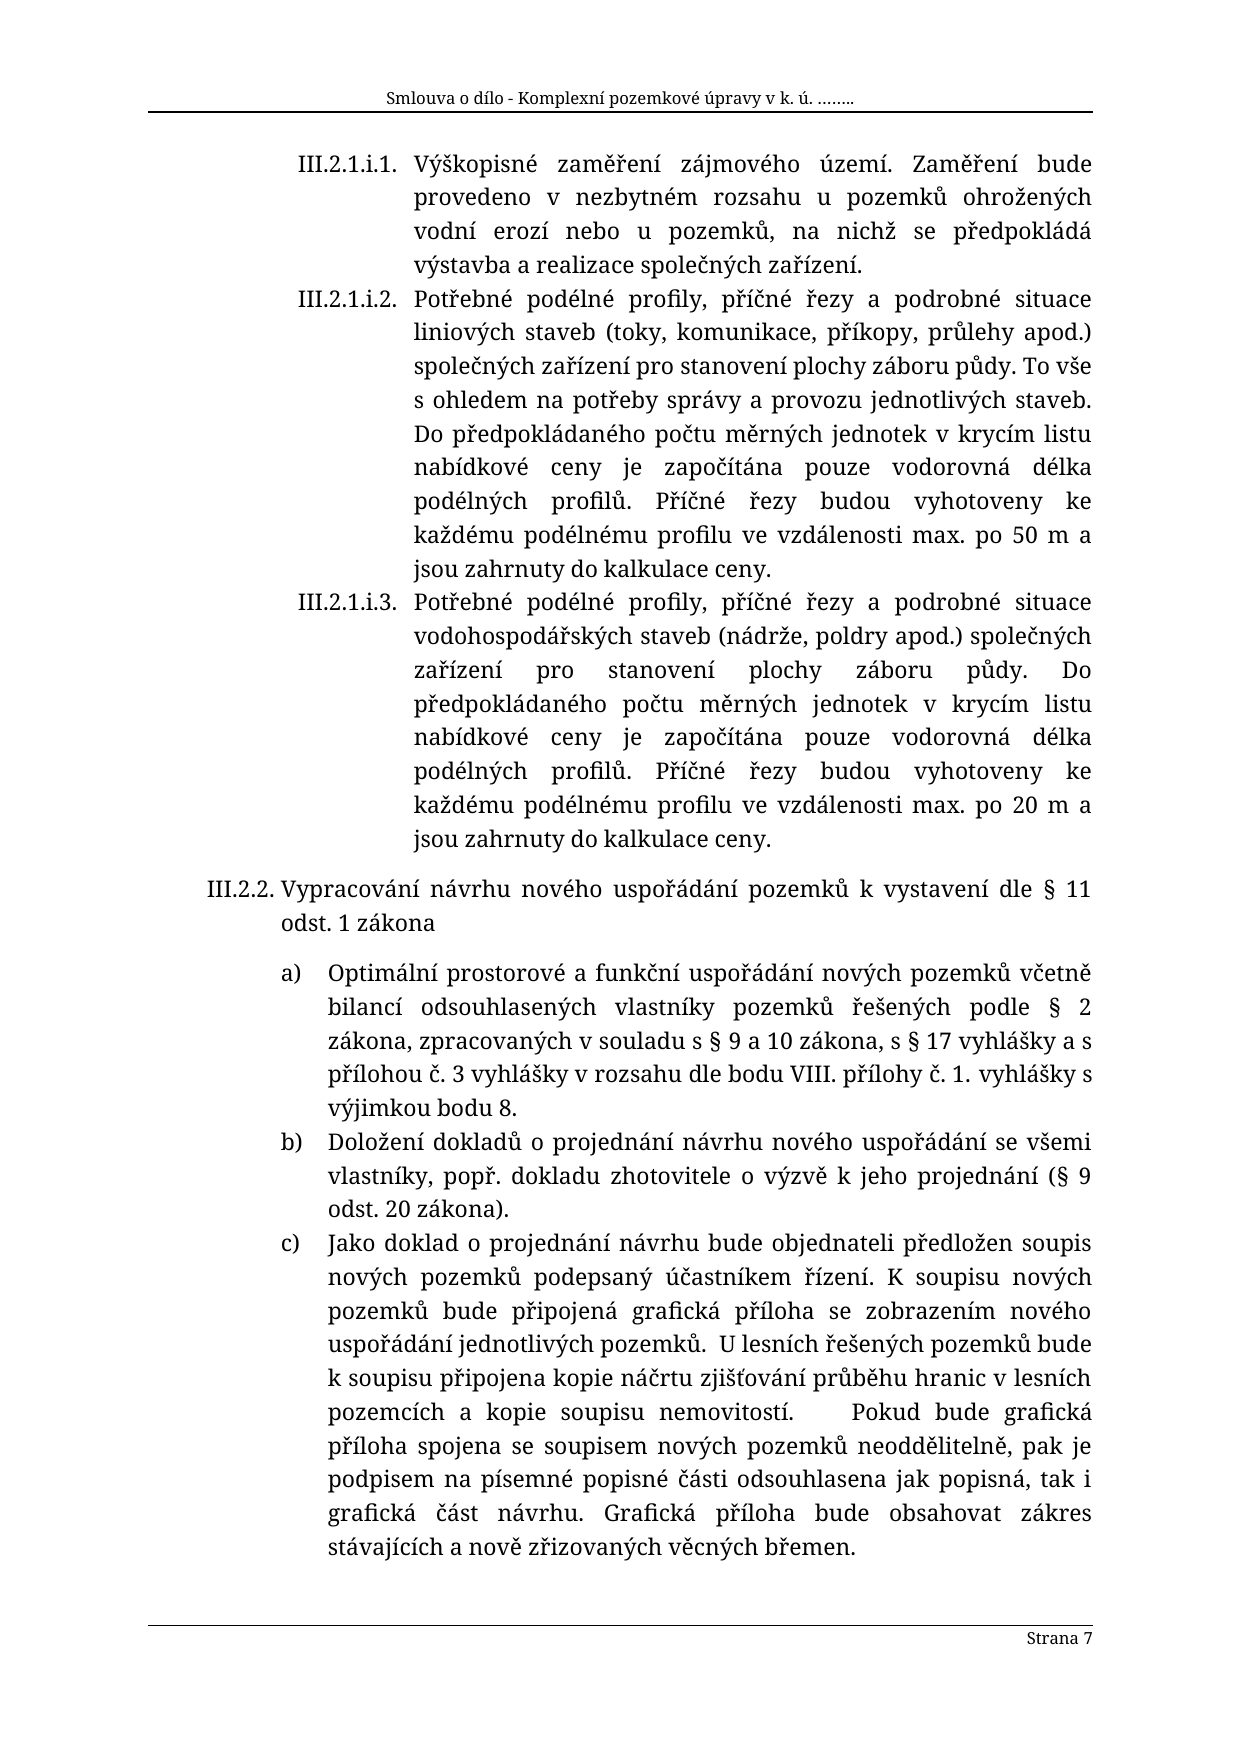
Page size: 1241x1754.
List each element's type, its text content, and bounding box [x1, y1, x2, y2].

text Jako doklad o projednání návrhu bude objednateli předložen soupis nových pozemků podepsaný účastníkem řízení. K soupisu nových pozemků bude připojená grafická příloha se zobrazením nového uspořádání jednotlivých pozemků. U lesních řešených pozemků bude k soupisu připojena kopie náčrtu zjišťování průběhu hranic v lesních pozemcích a kopie soupisu nemovitostí. Pokud bude grafická příloha spojena se soupisem nových pozemků neoddělitelně, pak je podpisem na písemné popisné části odsouhlasena jak popisná, tak i grafická část návrhu. Grafická příloha bude obsahovat zákres stávajících a nově zřizovaných věcných břemen. [281, 1227, 1093, 1562]
text Potřebné podélné profily, příčné řezy a podrobné situace vodohospodářských staveb (nádrže, poldry apod.) společných zařízení pro stanovení plochy záboru půdy. Do předpokládaného počtu měrných jednotek v krycím listu nabídkové ceny je započítána pouze vodorovná délka podélných profilů. Příčné řezy budou vyhotoveny ke každému podélnému profilu ve vzdálenosti max. po 20 m a jsou zahrnuty do kalkulace ceny. [298, 586, 1093, 854]
text Vypracování návrhu nového uspořádání pozemků k vystavení dle § 11 odst. 1 zákona [207, 873, 1093, 938]
text Doložení dokladů o projednání návrhu nového uspořádání se všemi vlastníky, popř. dokladu zhotovitele o výzvě k jeho projednání (§ 9 odst. 20 zákona). [281, 1126, 1093, 1225]
text Potřebné podélné profily, příčné řezy a podrobné situace liniových staveb (toky, komunikace, příkopy, průlehy apod.) společných zařízení pro stanovení plochy záboru půdy. To vše s ohledem na potřeby správy a provozu jednotlivých staveb. Do předpokládaného počtu měrných jednotek v krycím listu nabídkové ceny je započítána pouze vodorovná délka podélných profilů. Příčné řezy budou vyhotoveny ke každému podélnému profilu ve vzdálenosti max. po 50 m a jsou zahrnuty do kalkulace ceny. [298, 283, 1093, 584]
text Výškopisné zaměření zájmového území. Zaměření bude provedeno v nezbytném rozsahu u pozemků ohrožených vodní erozí nebo u pozemků, na nichž se předpokládá výstavba a realizace společných zařízení. [298, 148, 1093, 280]
text Optimální prostorové a funkční uspořádání nových pozemků včetně bilancí odsouhlasených vlastníky pozemků řešených podle § 2 zákona, zpracovaných v souladu s § 9 a 10 zákona, s § 17 vyhlášky a s přílohou č. 3 vyhlášky v rozsahu dle bodu VIII. přílohy č. 1. vyhlášky s výjimkou bodu 8. [281, 957, 1093, 1123]
